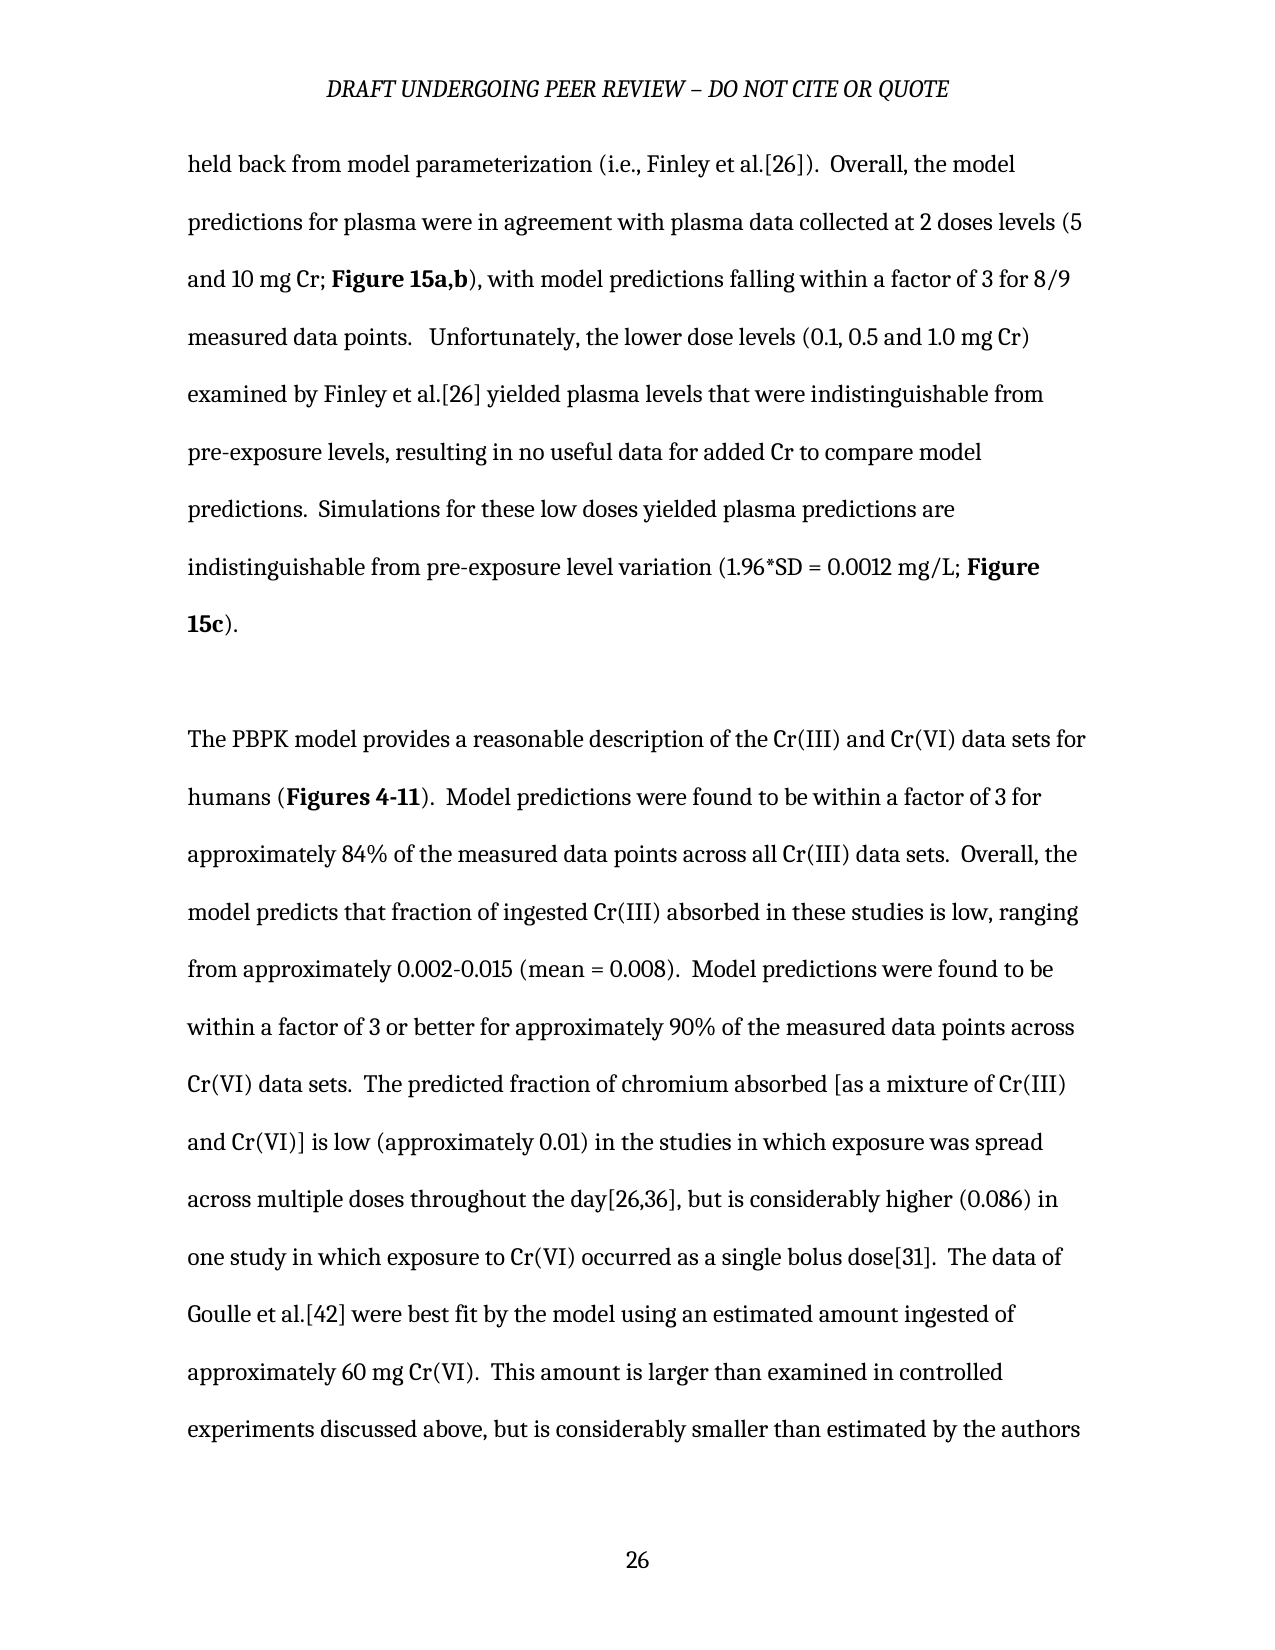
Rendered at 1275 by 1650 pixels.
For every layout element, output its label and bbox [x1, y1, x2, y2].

text [187, 150, 1087, 639]
text [187, 725, 1087, 1444]
